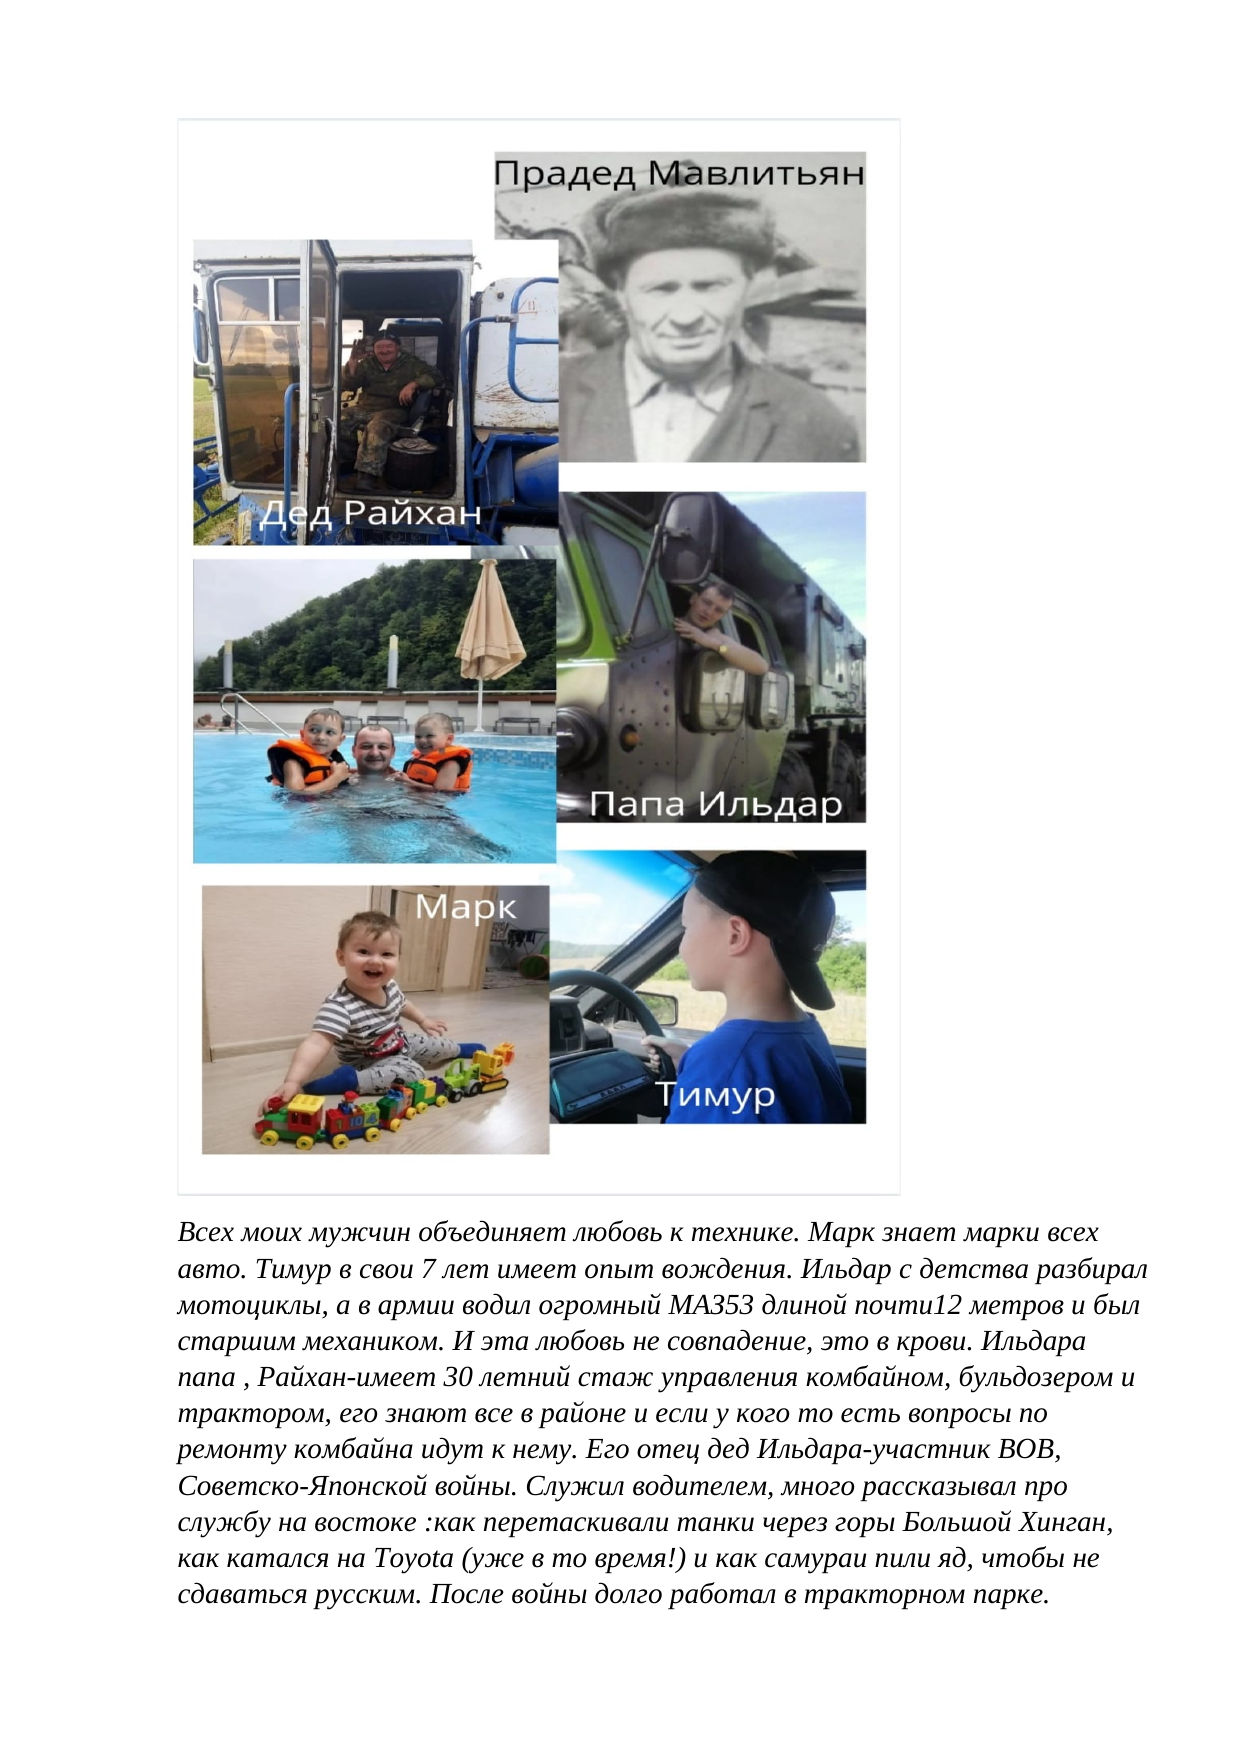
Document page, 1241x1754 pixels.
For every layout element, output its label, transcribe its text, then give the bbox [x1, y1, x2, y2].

picture [177, 118, 901, 1196]
text Всех моих мужчин объединяет любовь к технике. Марк знает марки всех авто. Тимур в свои 7 лет имеет опыт вождения. Ильдар с детства разбирал мотоциклы, а в армии водил огромный МАЗ53 длиной почти12 метров и был старшим механиком. И эта любовь не совпадение, это в крови. Ильдара папа , Райхан-имеет 30 летний стаж управления комбайном, бульдозером и трактором, его знают все в районе и если у кого то есть вопросы по ремонту комбайна идут к нему. Его отец дед Ильдара-участник ВОВ, Советско-Японской войны. Служил водителем, много рассказывал про службу на востоке :как перетаскивали танки через горы Большой Хинган, как катался на Toyota (уже в то время!) и как самураи пили яд, чтобы не сдаваться русским. После войны долго работал в тракторном парке. [177, 1214, 1152, 1609]
